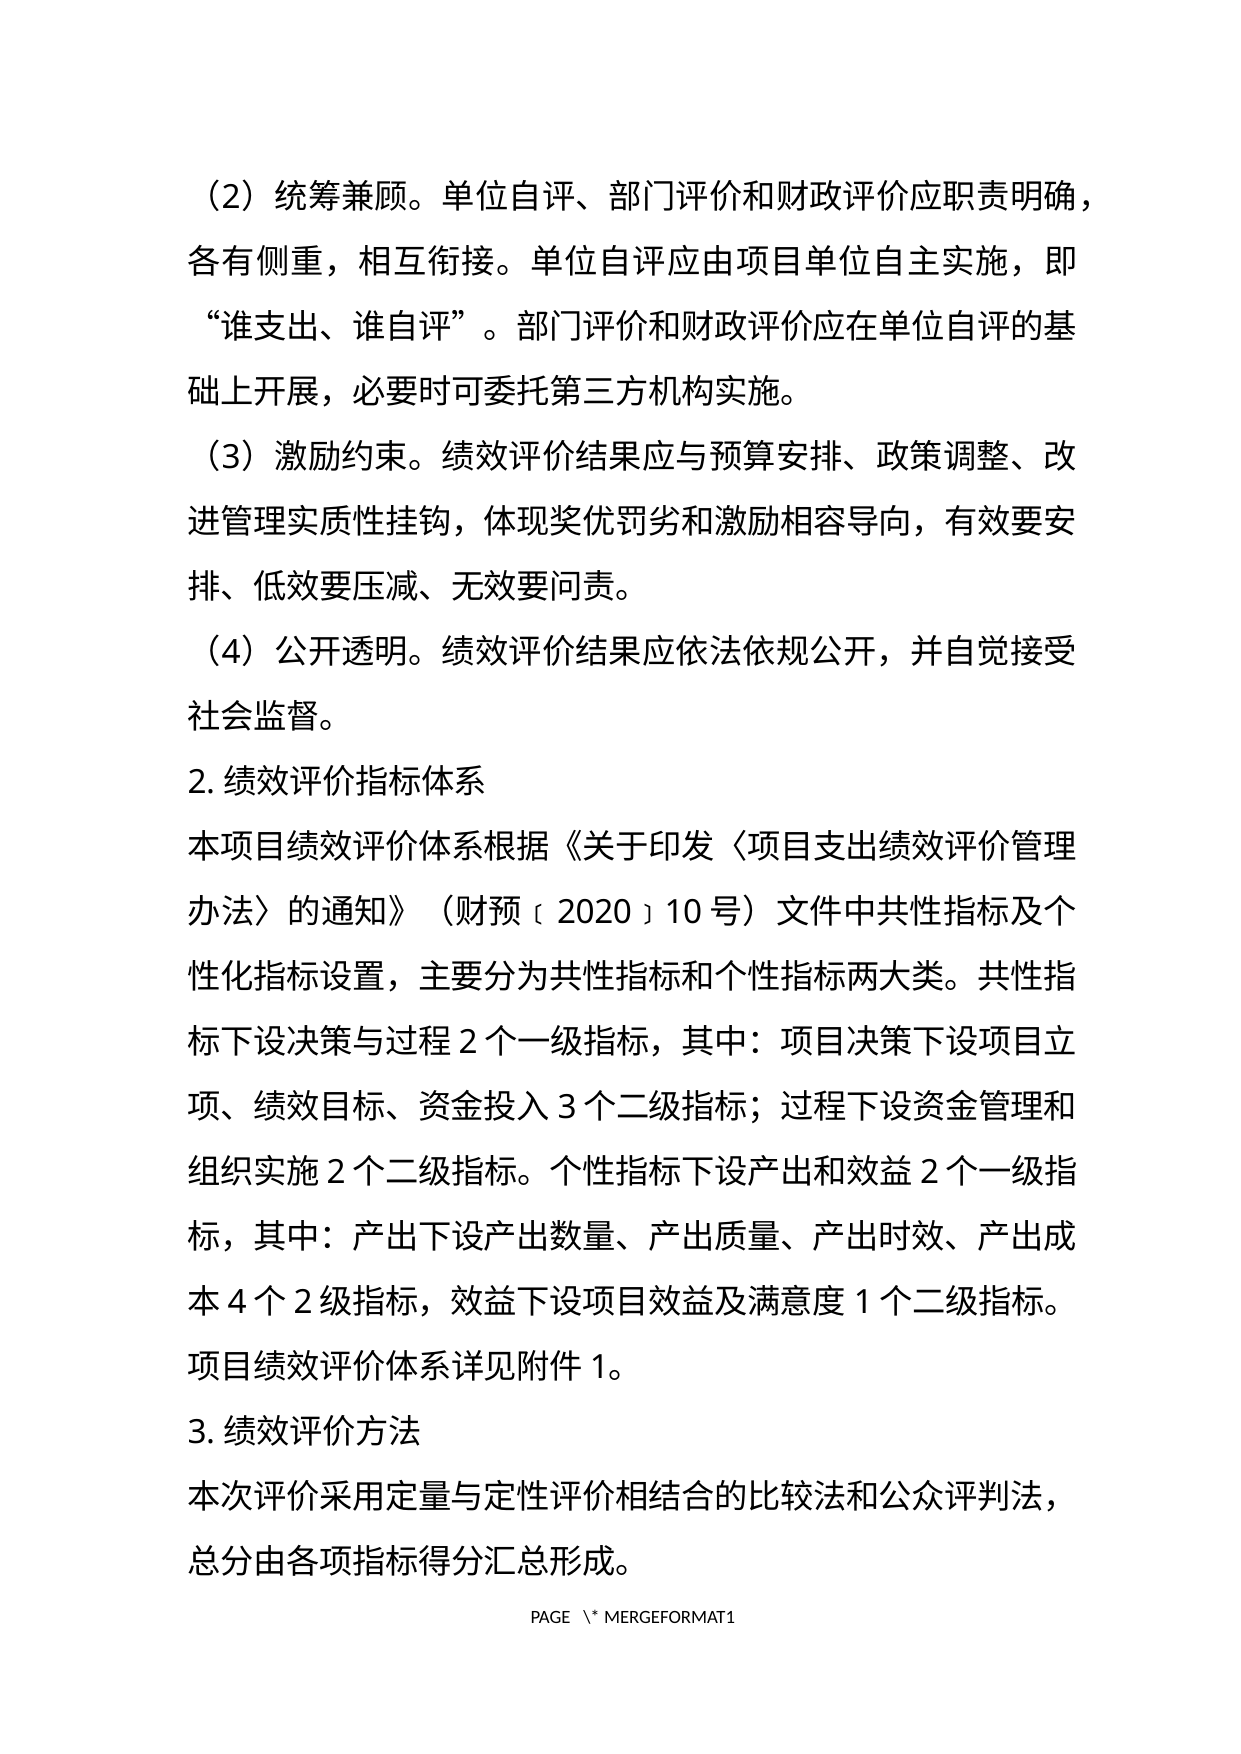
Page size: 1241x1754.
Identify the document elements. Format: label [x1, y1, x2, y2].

text [187, 162, 1078, 1592]
